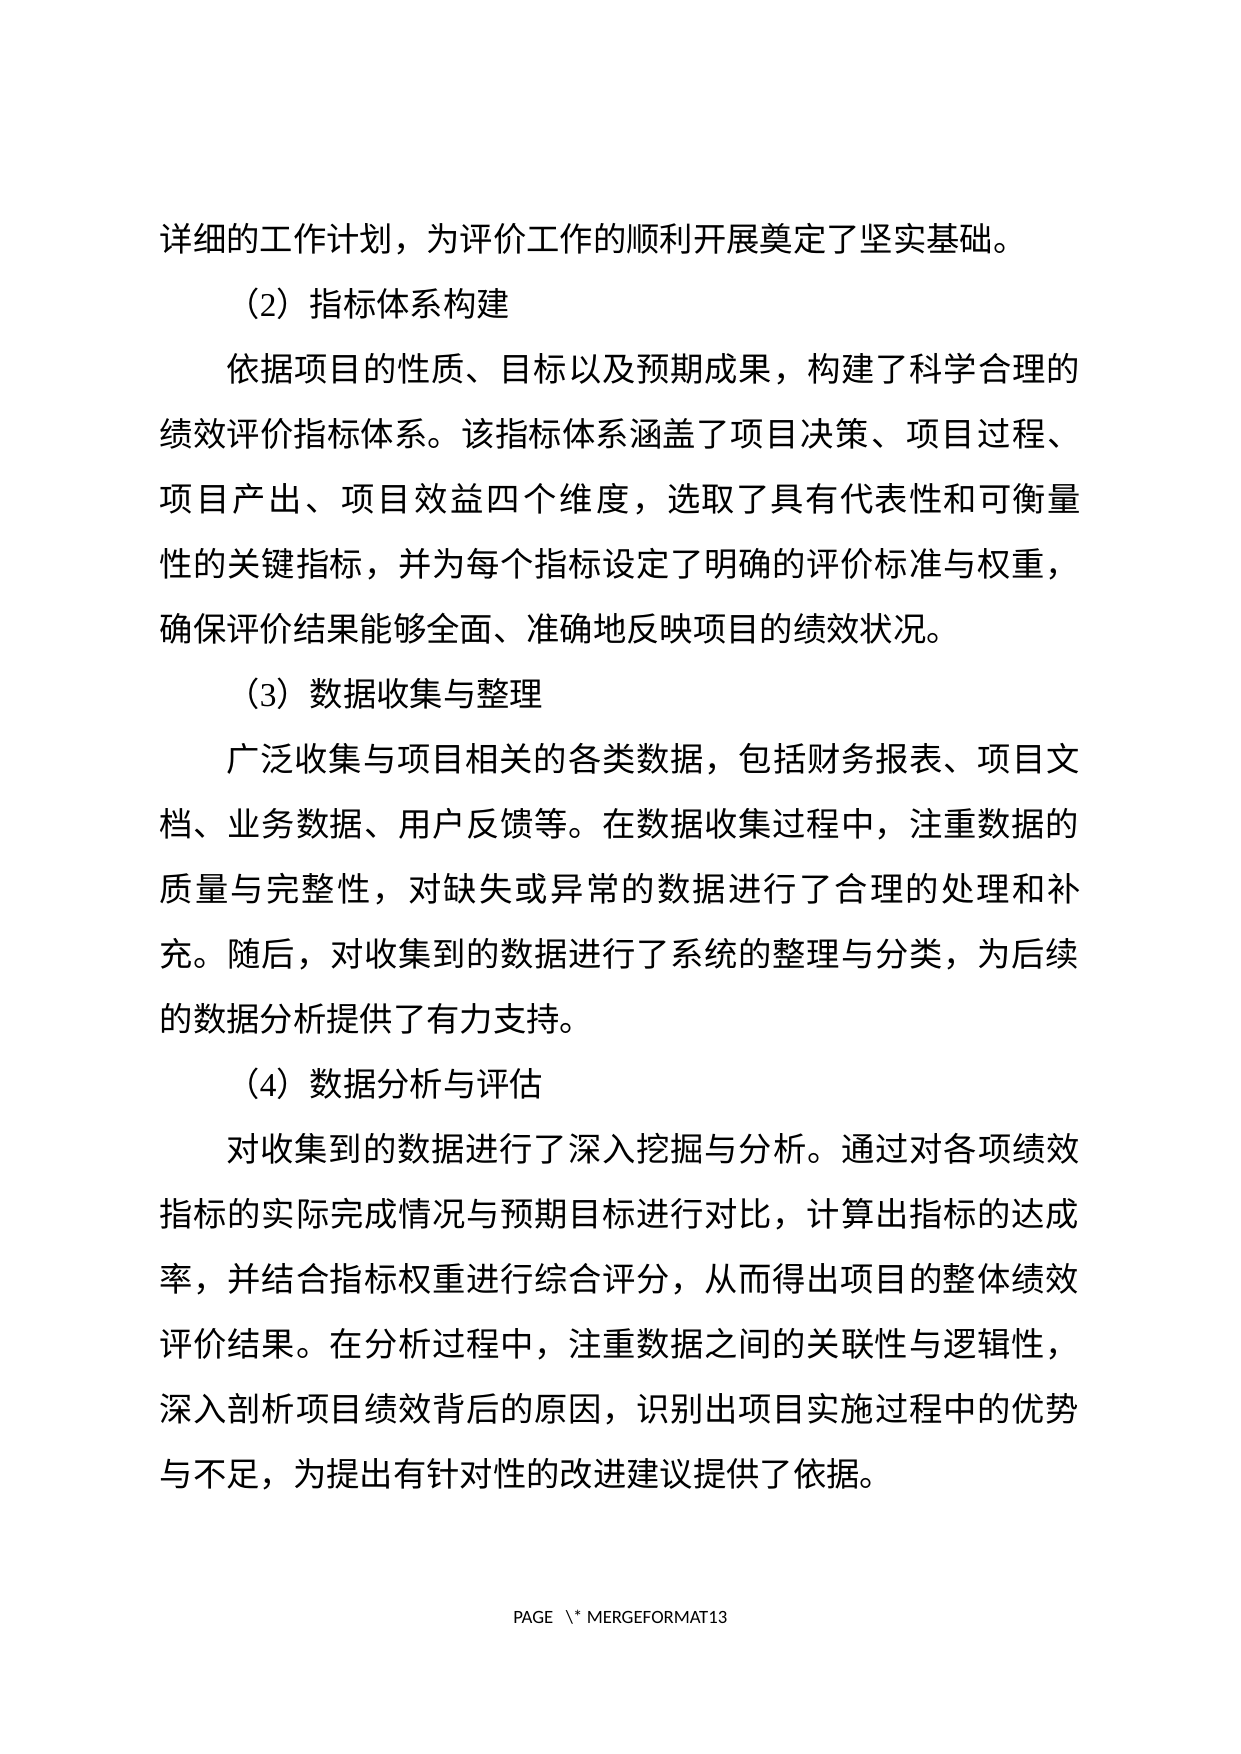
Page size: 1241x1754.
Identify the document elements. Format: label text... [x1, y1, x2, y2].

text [159, 205, 1081, 270]
text 广泛收集与项目相关的各类数据，包括财务报表、项目文档、业务数据、用户反馈等。在数据收集过程中，注重数据的质量与完整性，对缺失或异常的数据进行了合理的处理和补充。随后，对收集到的数据进行了系统的整理与分类，为后续的数据分析提供了有力支持。 [159, 725, 1081, 1050]
text 依据项目的性质、目标以及预期成果，构建了科学合理的绩效评价指标体系。该指标体系涵盖了项目决策、项目过程、项目产出、项目效益四个维度，选取了具有代表性和可衡量性的关键指标，并为每个指标设定了明确的评价标准与权重，确保评价结果能够全面、准确地反映项目的绩效状况。 [159, 335, 1081, 660]
text （2）指标体系构建 [159, 270, 1081, 335]
text （4）数据分析与评估 [159, 1050, 1081, 1115]
text 对收集到的数据进行了深入挖掘与分析。通过对各项绩效指标的实际完成情况与预期目标进行对比，计算出指标的达成率，并结合指标权重进行综合评分，从而得出项目的整体绩效评价结果。在分析过程中，注重数据之间的关联性与逻辑性，深入剖析项目绩效背后的原因，识别出项目实施过程中的优势与不足，为提出有针对性的改进建议提供了依据。 [159, 1115, 1081, 1505]
text （3）数据收集与整理 [159, 660, 1081, 725]
